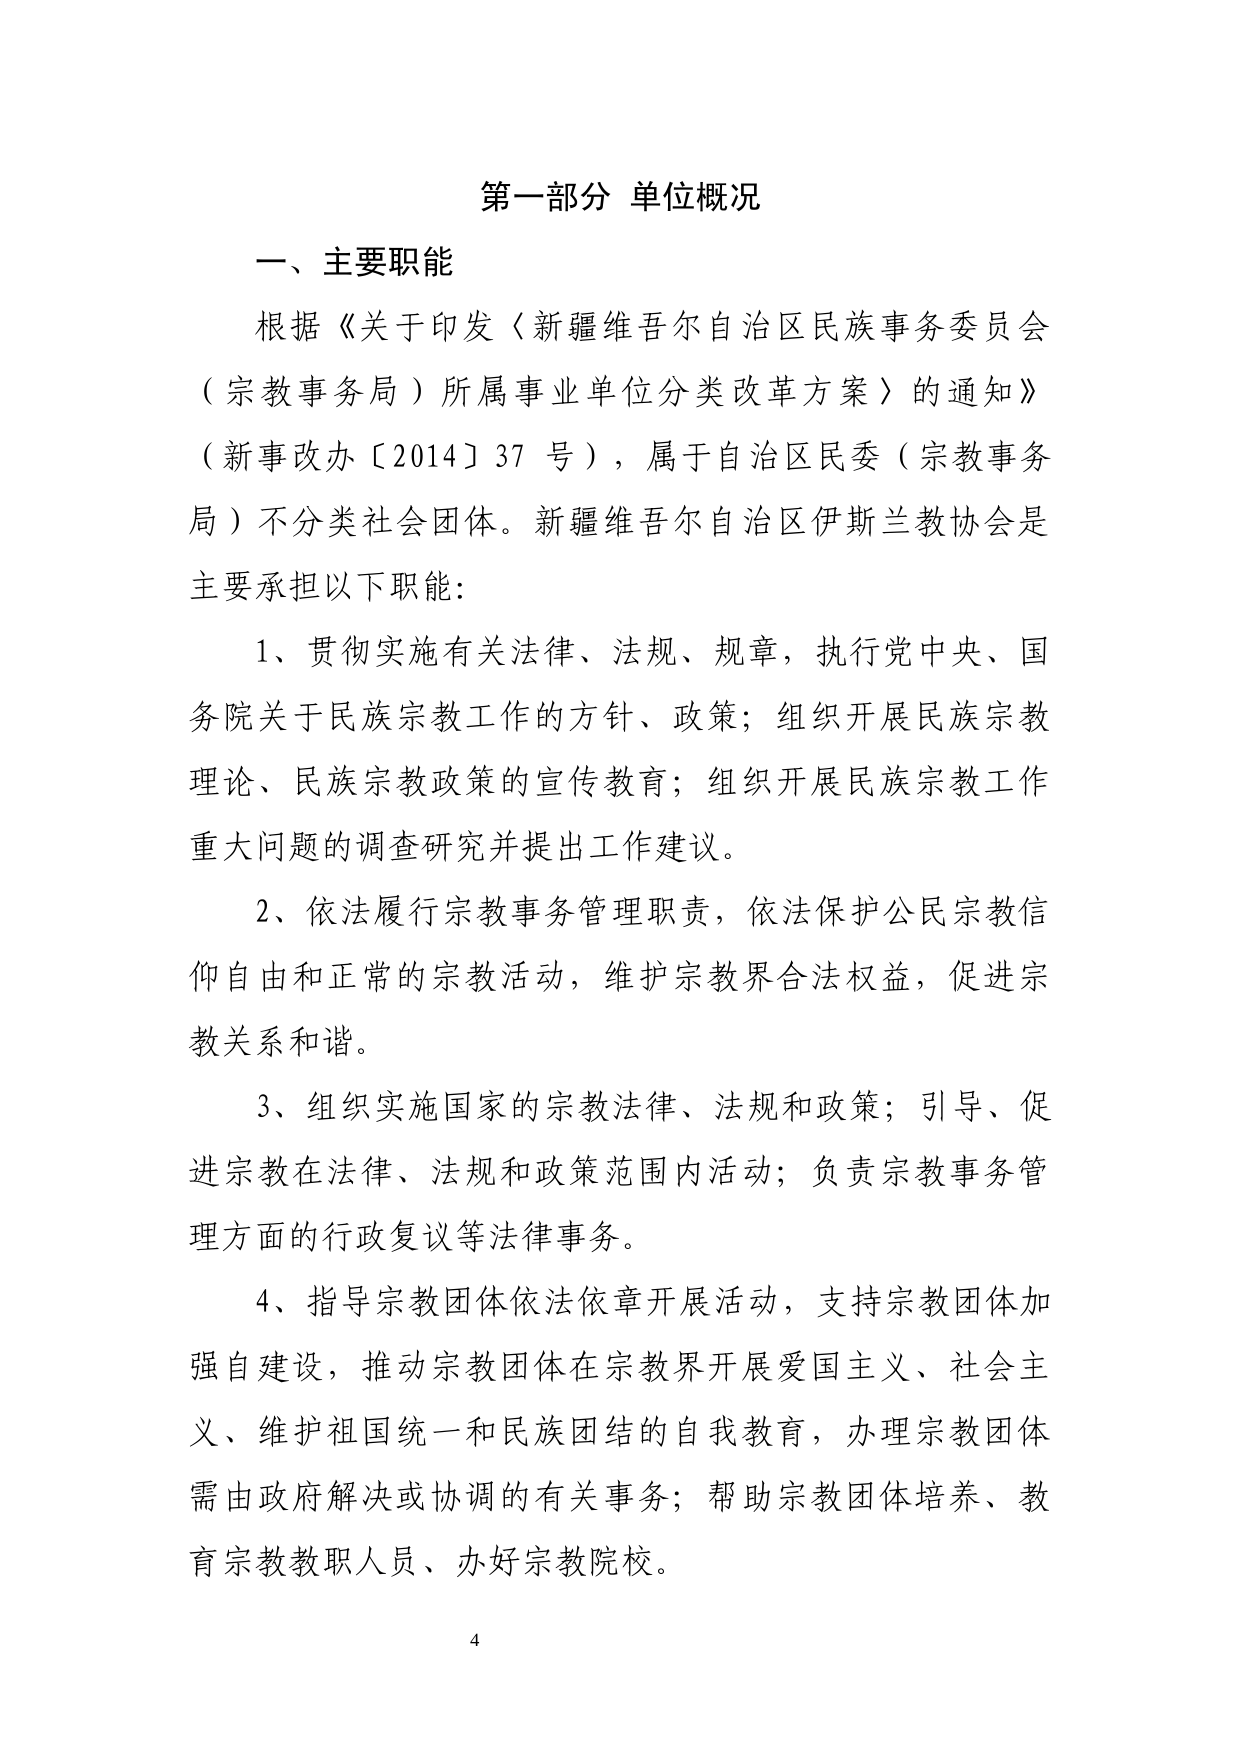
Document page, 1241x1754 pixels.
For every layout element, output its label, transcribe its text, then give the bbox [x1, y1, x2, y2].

text 1、贯彻实施有关法律、法规、规章，执行党中央、国务院关于民族宗教工作的方针、政策；组织开展民族宗教理论、民族宗教政策的宣传教育；组织开展民族宗教工作重大问题的调查研究并提出工作建议。 [187, 617, 1053, 877]
text 4、指导宗教团体依法依章开展活动，支持宗教团体加强自建设，推动宗教团体在宗教界开展爱国主义、社会主义、维护祖国统一和民族团结的自我教育，办理宗教团体需由政府解决或协调的有关事务；帮助宗教团体培养、教育宗教教职人员、办好宗教院校。 [187, 1267, 1053, 1592]
text 2、依法履行宗教事务管理职责，依法保护公民宗教信仰自由和正常的宗教活动，维护宗教界合法权益，促进宗教关系和谐。 [187, 877, 1053, 1072]
text 3、组织实施国家的宗教法律、法规和政策；引导、促进宗教在法律、法规和政策范围内活动；负责宗教事务管理方面的行政复议等法律事务。 [187, 1072, 1053, 1267]
text 一、主要职能 [187, 227, 1053, 292]
text 第一部分 单位概况 [187, 162, 1053, 227]
text 根据《关于印发〈新疆维吾尔自治区民族事务委员会（宗教事务局）所属事业单位分类改革方案〉的通知》（新事改办〔2014〕37 号），属于自治区民委（宗教事务局）不分类社会团体。新疆维吾尔自治区伊斯兰教协会是主要承担以下职能： [187, 292, 1053, 617]
